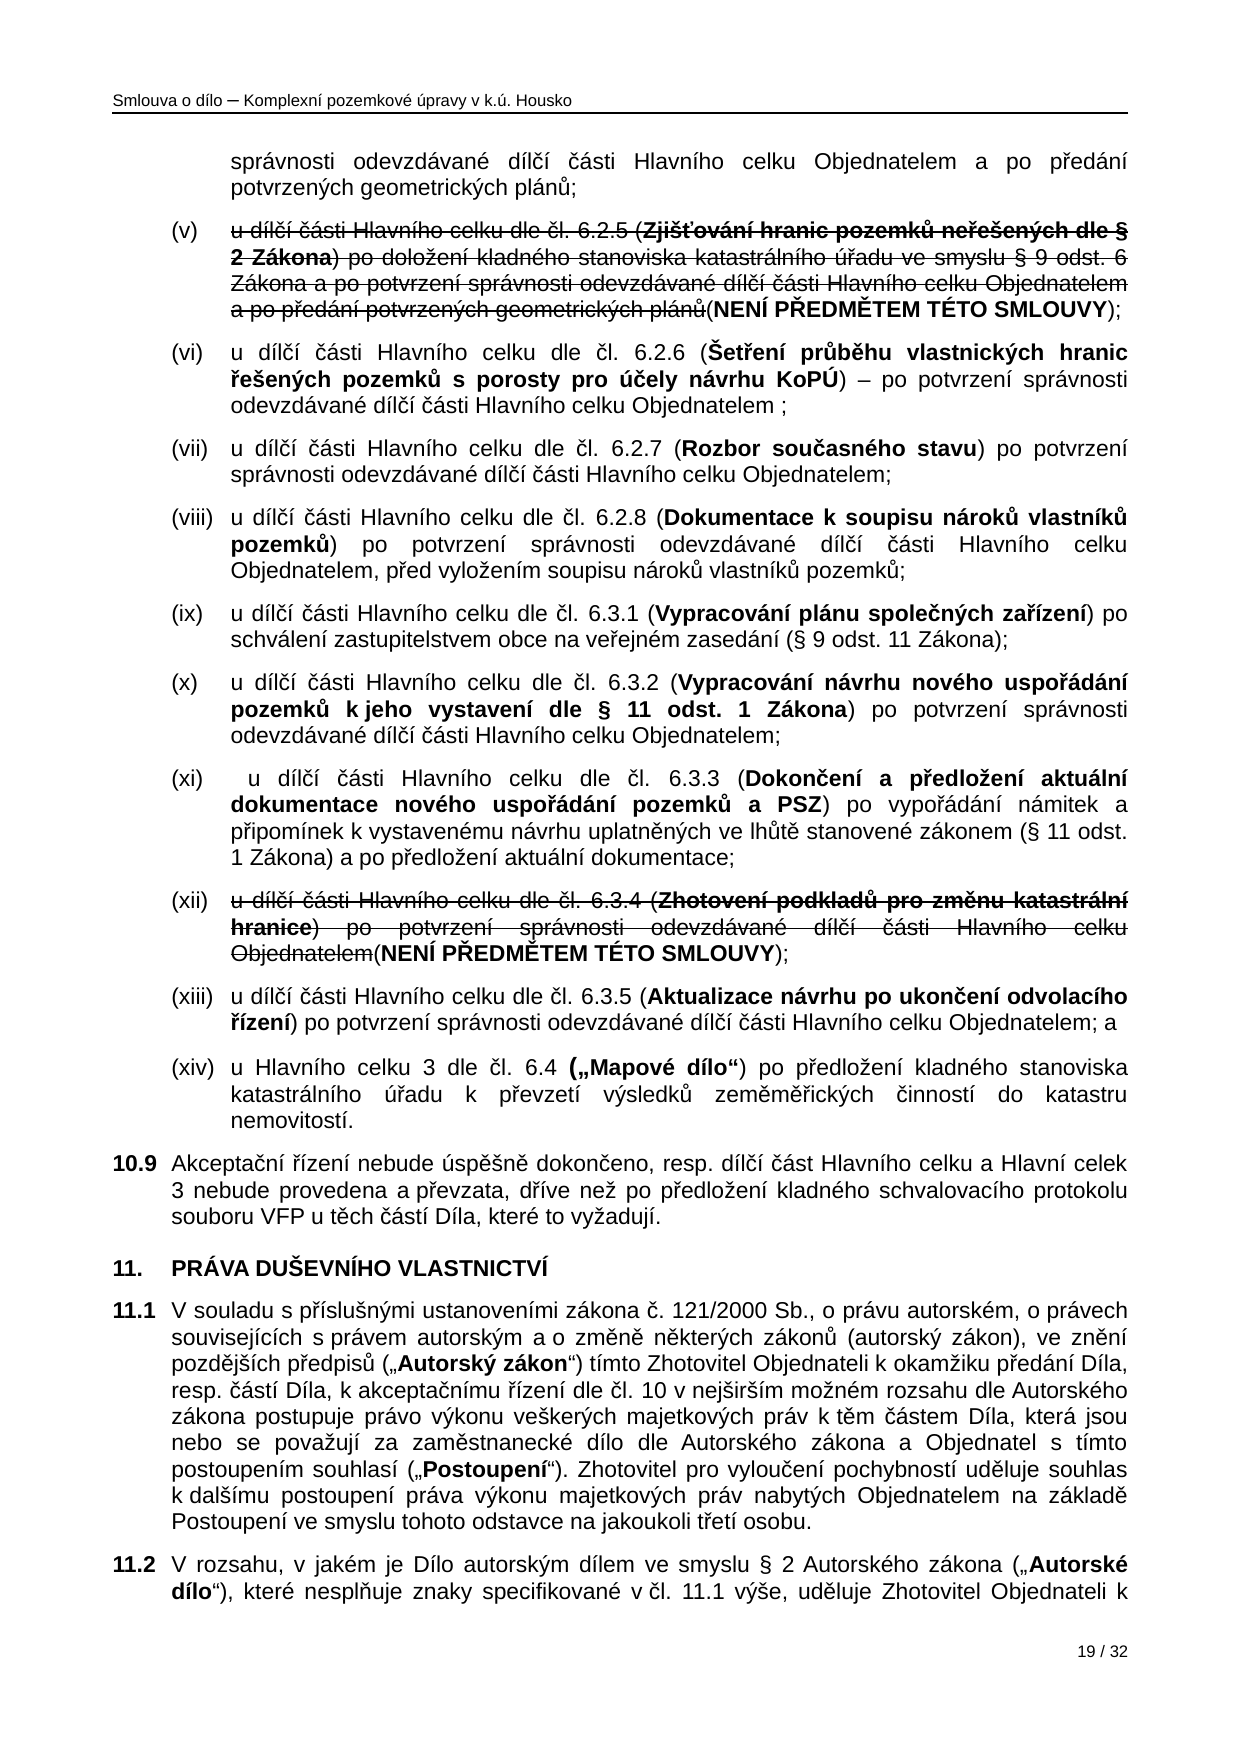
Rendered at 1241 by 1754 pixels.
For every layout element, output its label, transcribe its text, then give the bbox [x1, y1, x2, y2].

list u dílčí části Hlavního celku dle čl. 6.3.4 (Zhotovení podkladů pro změnu katastrální hranice) po potvrzení správnosti odevzdávané dílčí části Hlavního celku Objednatelem(NENÍ PŘEDMĚTEM TÉTO SMLOUVY); [171, 887, 1128, 966]
list u dílčí části Hlavního celku dle čl. 6.3.3 (Dokončení a předložení aktuální dokumentace nového uspořádání pozemků a PSZ) po vypořádání námitek a připomínek k vystavenému návrhu uplatněných ve lhůtě stanovené zákonem (§ 11 odst. 1 Zákona) a po předložení aktuální dokumentace; [171, 765, 1128, 871]
text Akceptační řízení nebude úspěšně dokončeno, resp. dílčí část Hlavního celku a Hlavní celek 3 nebude provedena a převzata, dříve než po předložení kladného schvalovacího protokolu souboru VFP u těch částí Díla, které to vyžadují. [112, 1150, 1128, 1229]
list u dílčí části Hlavního celku dle čl. 6.3.2 (Vypracování návrhu nového uspořádání pozemků k jeho vystavení dle § 11 odst. 1 Zákona) po potvrzení správnosti odevzdávané dílčí části Hlavního celku Objednatelem; [171, 669, 1128, 748]
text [112, 1551, 1128, 1604]
text V souladu s příslušnými ustanoveními zákona č. 121/2000 Sb., o právu autorském, o právech souvisejících s právem autorským a o změně některých zákonů (autorský zákon), ve znění pozdějších předpisů („Autorský zákon“) tímto Zhotovitel Objednateli k okamžiku předání Díla, resp. částí Díla, k akceptačnímu řízení dle čl. 10 v nejširším možném rozsahu dle Autorského zákona postupuje právo výkonu veškerých majetkových práv k těm částem Díla, která jsou nebo se považují za zaměstnanecké dílo dle Autorského zákona a Objednatel s tímto postoupením souhlasí („Postoupení“). Zhotovitel pro vyloučení pochybností uděluje souhlas k dalšímu postoupení práva výkonu majetkových práv nabytých Objednatelem na základě Postoupení ve smyslu tohoto odstavce na jakoukoli třetí osobu. [112, 1297, 1128, 1535]
list u Hlavního celku 3 dle čl. 6.4 („Mapové dílo“) po předložení kladného stanoviska katastrálního úřadu k převzetí výsledků zeměměřických činností do katastru nemovitostí. [171, 1052, 1128, 1134]
list u dílčí části Hlavního celku dle čl. 6.3.5 (Aktualizace návrhu po ukončení odvolacího řízení) po potvrzení správnosti odevzdávané dílčí části Hlavního celku Objednatelem; a [171, 983, 1128, 1036]
text Práva duševního vlastnictví [112, 1254, 1128, 1281]
list u dílčí části Hlavního celku dle čl. 6.2.7 (Rozbor současného stavu) po potvrzení správnosti odevzdávané dílčí části Hlavního celku Objednatelem; [171, 435, 1128, 488]
list u dílčí části Hlavního celku dle čl. 6.2.5 (Zjišťování hranic pozemků neřešených dle § 2 Zákona) po doložení kladného stanoviska katastrálního úřadu ve smyslu § 9 odst. 6 Zákona a po potvrzení správnosti odevzdávané dílčí části Hlavního celku Objednatelem a po předání potvrzených geometrických plánů(NENÍ PŘEDMĚTEM TÉTO SMLOUVY); [171, 217, 1128, 322]
list u dílčí části Hlavního celku dle čl. 6.3.1 (Vypracování plánu společných zařízení) po schválení zastupitelstvem obce na veřejném zasedání (§ 9 odst. 11 Zákona); [171, 600, 1128, 653]
list u dílčí části Hlavního celku dle čl. 6.2.6 (Šetření průběhu vlastnických hranic řešených pozemků s porosty pro účely návrhu KoPÚ) – po potvrzení správnosti odevzdávané dílčí části Hlavního celku Objednatelem ; [171, 339, 1128, 418]
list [171, 148, 1128, 200]
list u dílčí části Hlavního celku dle čl. 6.2.8 (Dokumentace k soupisu nároků vlastníků pozemků) po potvrzení správnosti odevzdávané dílčí části Hlavního celku Objednatelem, před vyložením soupisu nároků vlastníků pozemků; [171, 504, 1128, 583]
